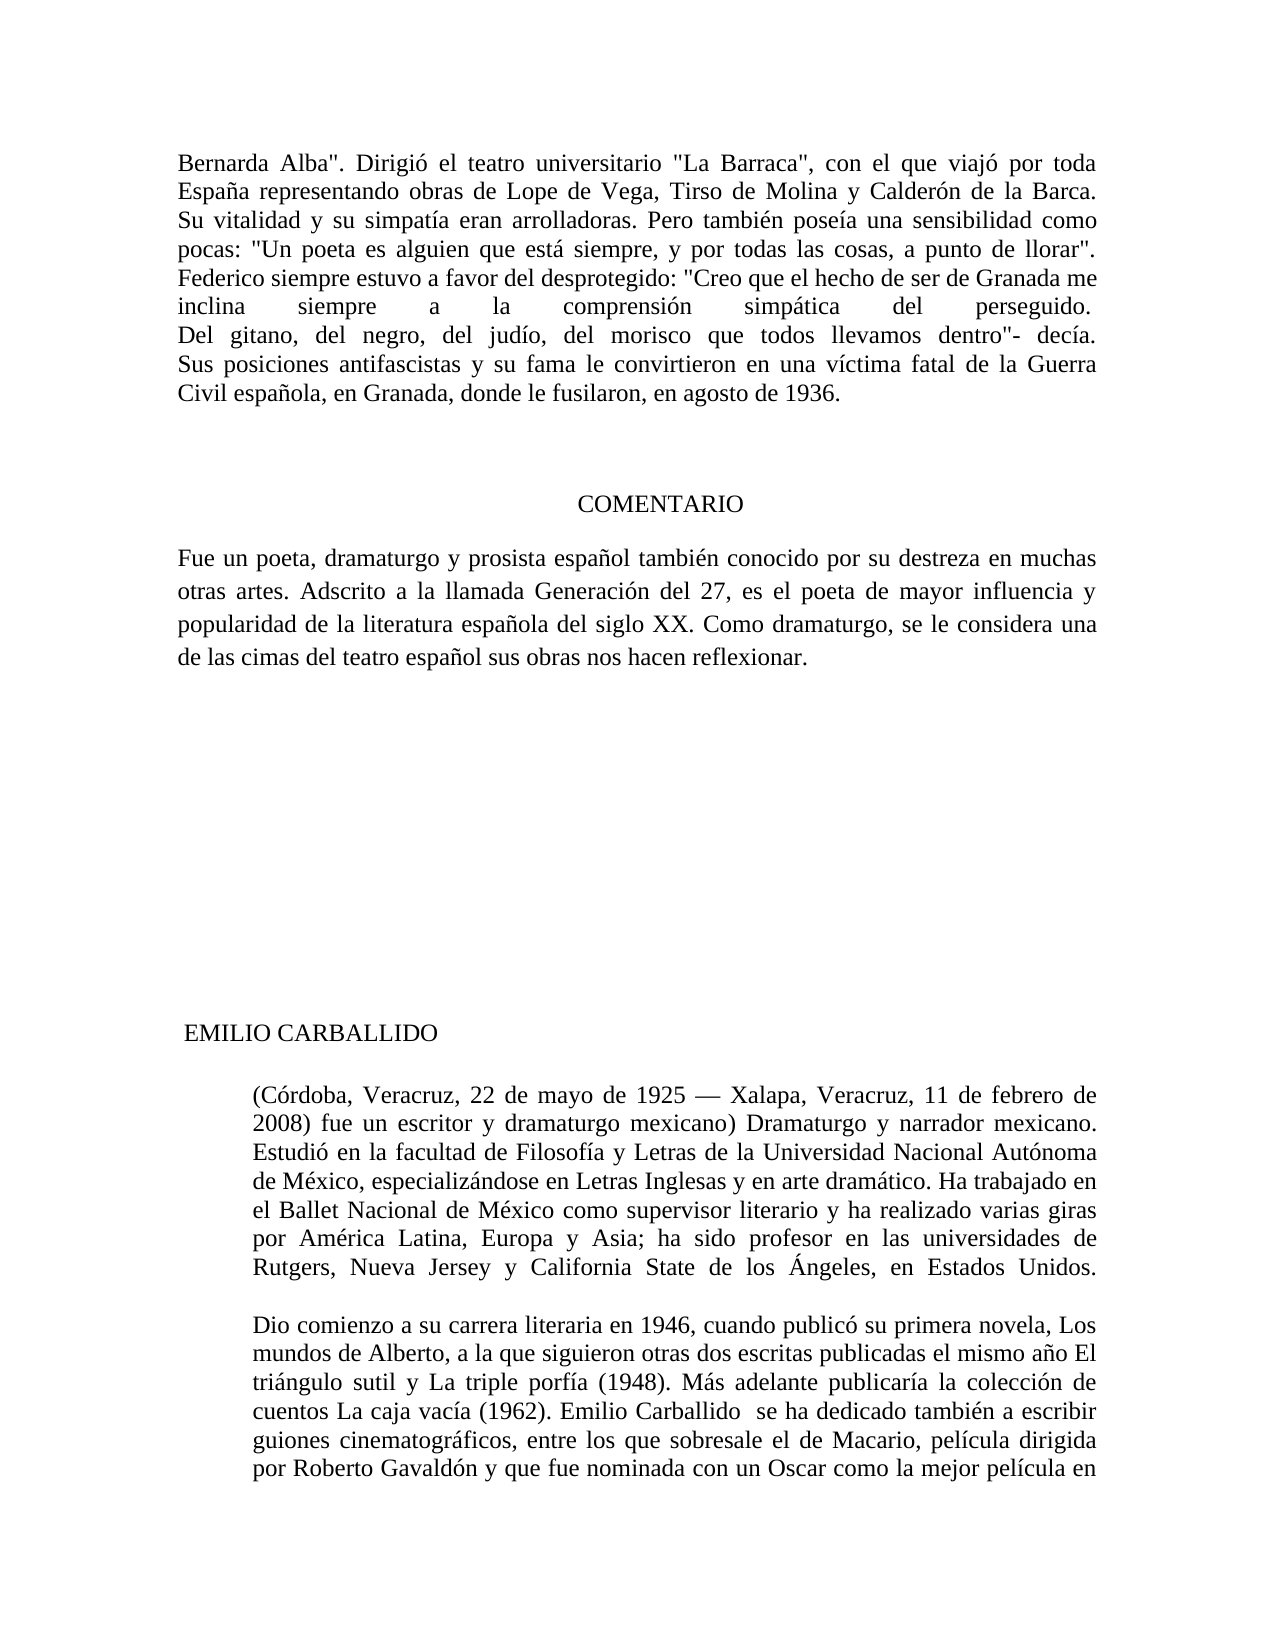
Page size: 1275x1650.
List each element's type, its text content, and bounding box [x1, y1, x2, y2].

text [252, 1080, 1098, 1482]
text COMENTARIO [177, 489, 1098, 518]
text EMILIO CARBALLIDO [177, 1018, 1098, 1046]
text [177, 148, 1098, 406]
text Fue un poeta, dramaturgo y prosista español también conocido por su destreza en muchas otras artes. Adscrito a la llamada Generación del 27, es el poeta de mayor influencia y popularidad de la literatura española del siglo XX. Como dramaturgo, se le considera una de las cimas del teatro español sus obras nos hacen reflexionar. [177, 543, 1098, 671]
